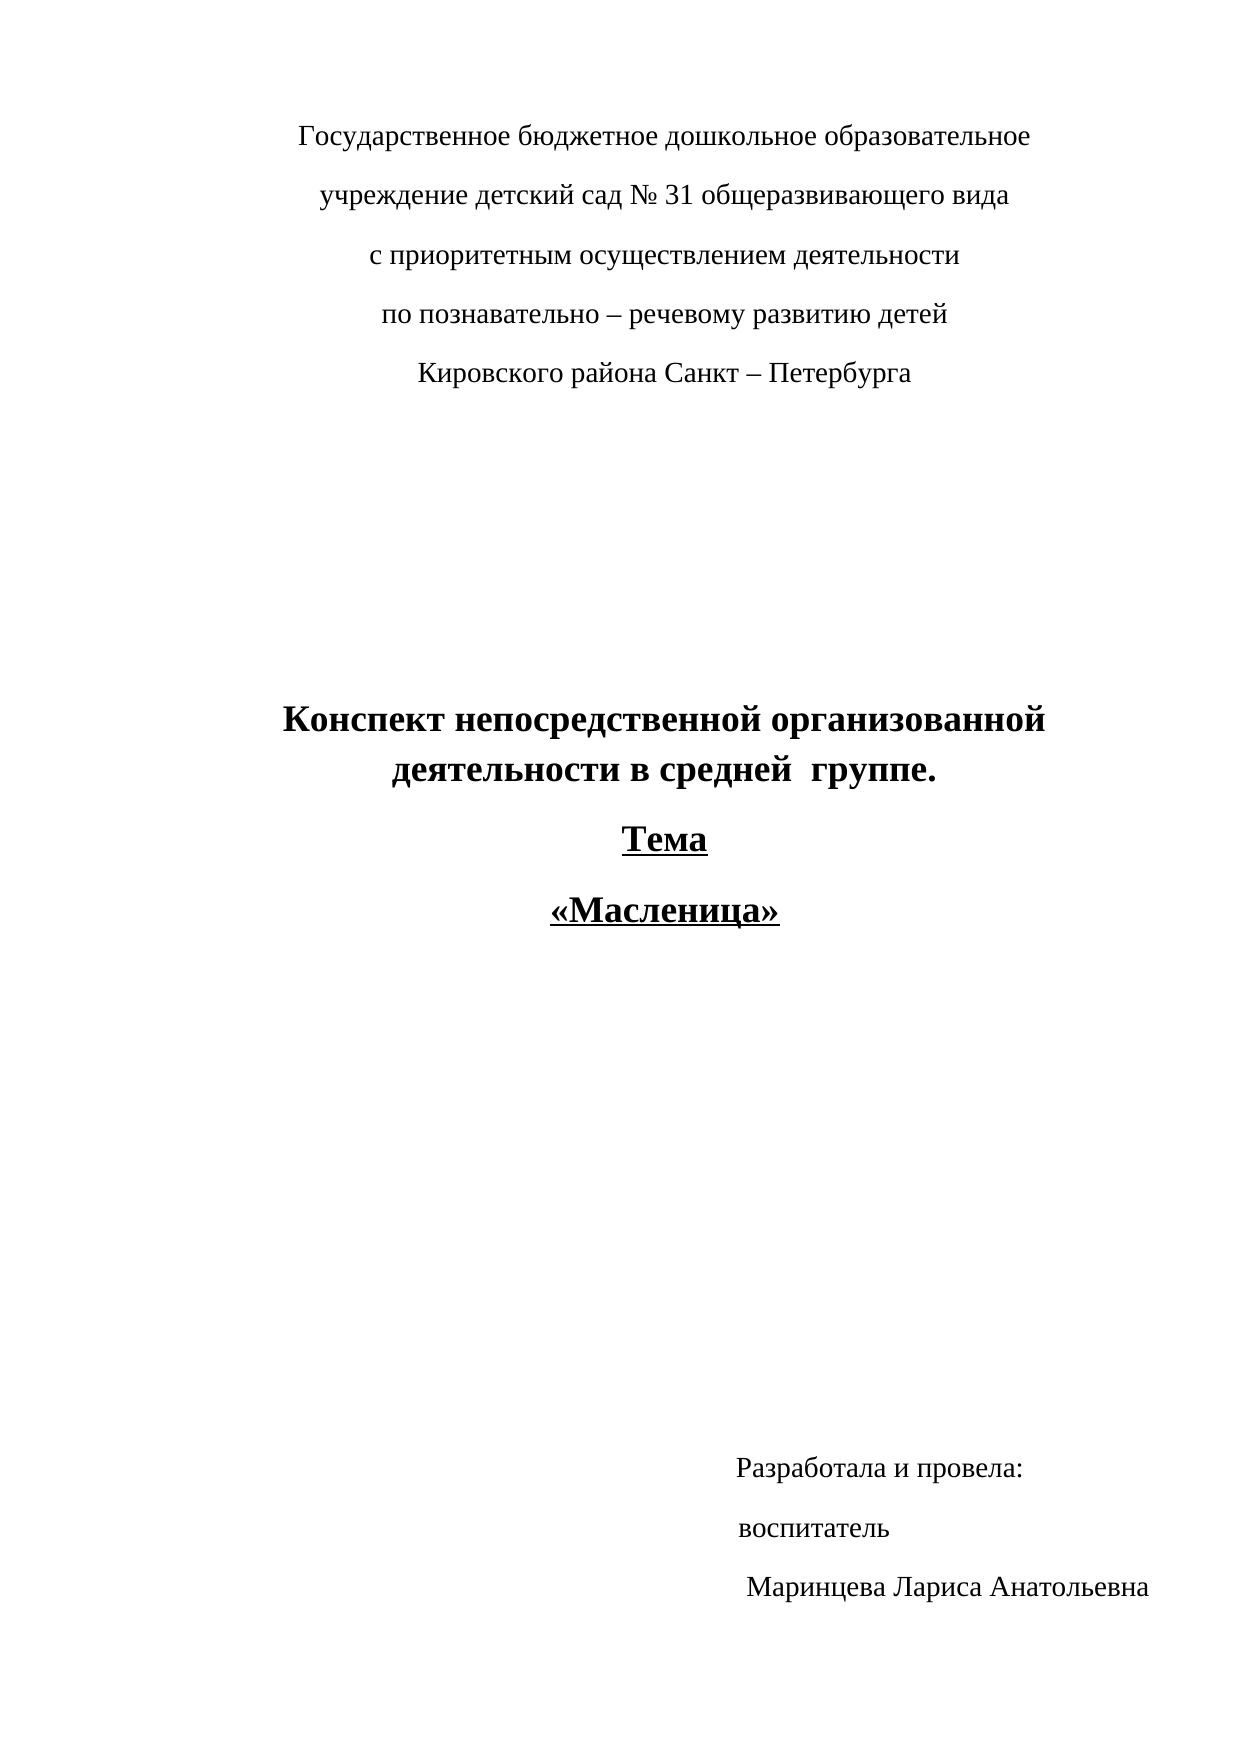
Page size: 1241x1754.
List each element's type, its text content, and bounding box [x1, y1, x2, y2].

text Кировского района Санкт – Петербурга [177, 356, 1152, 389]
text «Масленица» [177, 887, 1152, 930]
text Разработала и провела: [177, 1450, 1093, 1484]
text Тема [177, 817, 1152, 860]
text с приоритетным осуществлением деятельности [177, 237, 1152, 270]
text по познавательно – речевому развитию детей [177, 296, 1152, 330]
text Конспект непосредственной организованной деятельности в средней группе. [177, 697, 1152, 789]
text Маринцева Лариса Анатольевна [177, 1569, 1152, 1603]
text Государственное бюджетное дошкольное образовательное [177, 118, 1152, 152]
text учреждение детский сад № 31 общеразвивающего вида [177, 177, 1152, 211]
text воспитатель [177, 1510, 1093, 1543]
